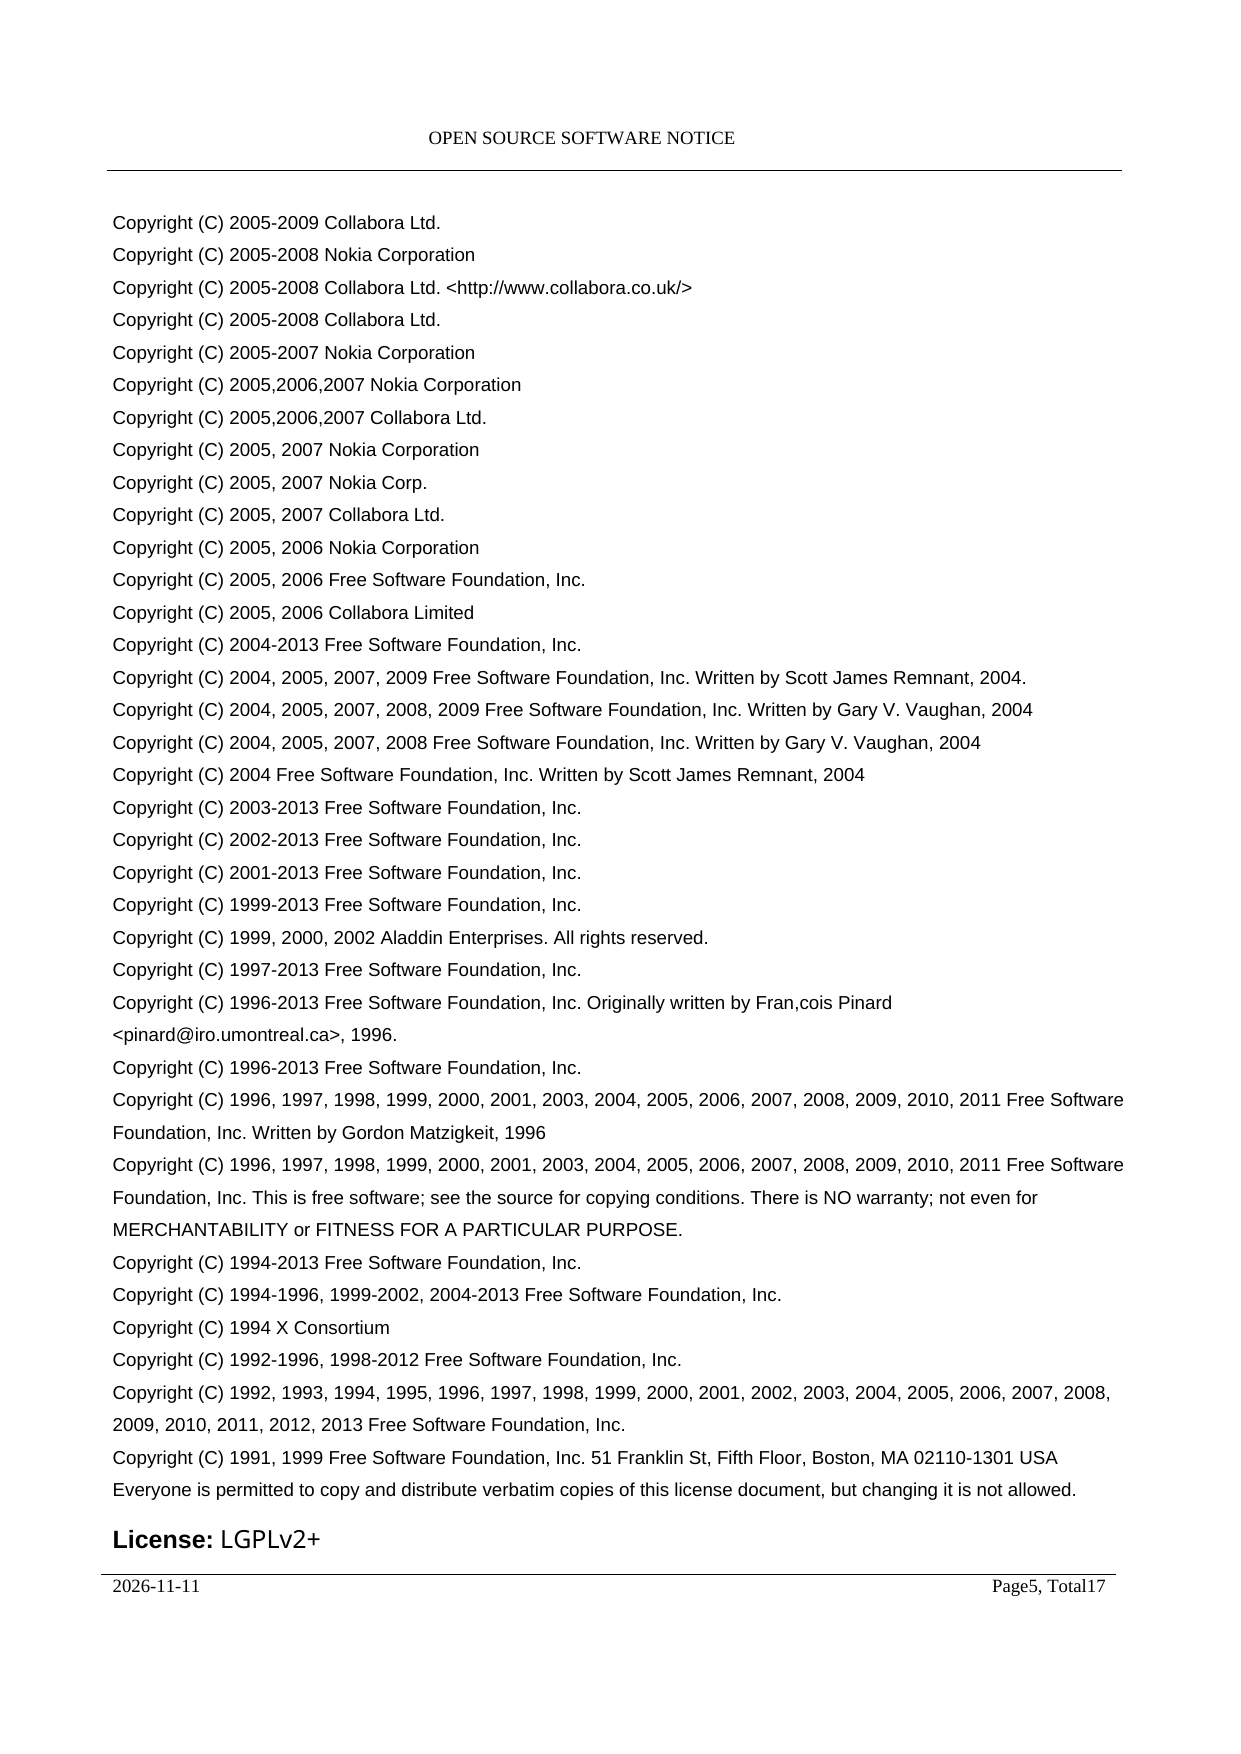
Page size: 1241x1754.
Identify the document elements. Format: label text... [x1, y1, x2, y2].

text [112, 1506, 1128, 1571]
text Copyright (C) 1999, 2000, 2002 Aladdin Enterprises. All rights reserved. [112, 921, 1128, 954]
text Copyright (C) 2004-2013 Free Software Foundation, Inc. [112, 629, 1128, 661]
text Copyright (C) 2005, 2006 Collabora Limited [112, 596, 1128, 629]
text Copyright (C) 1994-1996, 1999-2002, 2004-2013 Free Software Foundation, Inc. [112, 1279, 1128, 1311]
text Copyright (C) 1994 X Consortium [112, 1311, 1128, 1344]
text Copyright (C) 2005-2009 Collabora Ltd. [112, 206, 1128, 239]
text Copyright (C) 1996, 1997, 1998, 1999, 2000, 2001, 2003, 2004, 2005, 2006, 2007, 2008, 2009, 2010, 2011 Free Software Foundation, Inc. Written by Gordon Matzigkeit, 1996 [112, 1084, 1128, 1149]
text Copyright (C) 2005-2007 Nokia Corporation [112, 336, 1128, 369]
text Copyright (C) 1996-2013 Free Software Foundation, Inc. Originally written by Fran,cois Pinard <pinard@iro.umontreal.ca>, 1996. [112, 986, 1128, 1051]
text Copyright (C) 1996-2013 Free Software Foundation, Inc. [112, 1051, 1128, 1084]
text Copyright (C) 2005,2006,2007 Nokia Corporation [112, 369, 1128, 401]
text Copyright (C) 2005, 2006 Nokia Corporation [112, 531, 1128, 564]
text Copyright (C) 2005, 2007 Nokia Corp. [112, 466, 1128, 499]
text Copyright (C) 2004, 2005, 2007, 2008 Free Software Foundation, Inc. Written by Gary V. Vaughan, 2004 [112, 726, 1128, 759]
text Copyright (C) 2005, 2007 Collabora Ltd. [112, 499, 1128, 531]
text Copyright (C) 1994-2013 Free Software Foundation, Inc. [112, 1246, 1128, 1279]
text Copyright (C) 2005-2008 Collabora Ltd. <http://www.collabora.co.uk/> [112, 271, 1128, 304]
text Copyright (C) 1997-2013 Free Software Foundation, Inc. [112, 954, 1128, 986]
text Copyright (C) 2004, 2005, 2007, 2008, 2009 Free Software Foundation, Inc. Written by Gary V. Vaughan, 2004 [112, 694, 1128, 726]
text Copyright (C) 1992, 1993, 1994, 1995, 1996, 1997, 1998, 1999, 2000, 2001, 2002, 2003, 2004, 2005, 2006, 2007, 2008, 2009, 2010, 2011, 2012, 2013 Free Software Foundation, Inc. [112, 1376, 1128, 1441]
text Copyright (C) 1996, 1997, 1998, 1999, 2000, 2001, 2003, 2004, 2005, 2006, 2007, 2008, 2009, 2010, 2011 Free Software Foundation, Inc. This is free software; see the source for copying conditions. There is NO warranty; not even for MERCHANTABILITY or FITNESS FOR A PARTICULAR PURPOSE. [112, 1149, 1128, 1246]
text Copyright (C) 2003-2013 Free Software Foundation, Inc. [112, 791, 1128, 824]
text Copyright (C) 1999-2013 Free Software Foundation, Inc. [112, 889, 1128, 921]
text Copyright (C) 2005, 2006 Free Software Foundation, Inc. [112, 564, 1128, 596]
text Copyright (C) 2001-2013 Free Software Foundation, Inc. [112, 856, 1128, 889]
text Copyright (C) 2005-2008 Nokia Corporation [112, 239, 1128, 271]
text Copyright (C) 2005,2006,2007 Collabora Ltd. [112, 401, 1128, 434]
text Copyright (C) 2004 Free Software Foundation, Inc. Written by Scott James Remnant, 2004 [112, 759, 1128, 791]
text Copyright (C) 2004, 2005, 2007, 2009 Free Software Foundation, Inc. Written by Scott James Remnant, 2004. [112, 661, 1128, 694]
text Copyright (C) 1992-1996, 1998-2012 Free Software Foundation, Inc. [112, 1344, 1128, 1376]
text Copyright (C) 2005-2008 Collabora Ltd. [112, 304, 1128, 336]
text Copyright (C) 2002-2013 Free Software Foundation, Inc. [112, 824, 1128, 856]
text Copyright (C) 1991, 1999 Free Software Foundation, Inc. 51 Franklin St, Fifth Floor, Boston, MA 02110-1301 USA Everyone is permitted to copy and distribute verbatim copies of this license document, but changing it is not allowed. [112, 1441, 1128, 1506]
text Copyright (C) 2005, 2007 Nokia Corporation [112, 434, 1128, 466]
